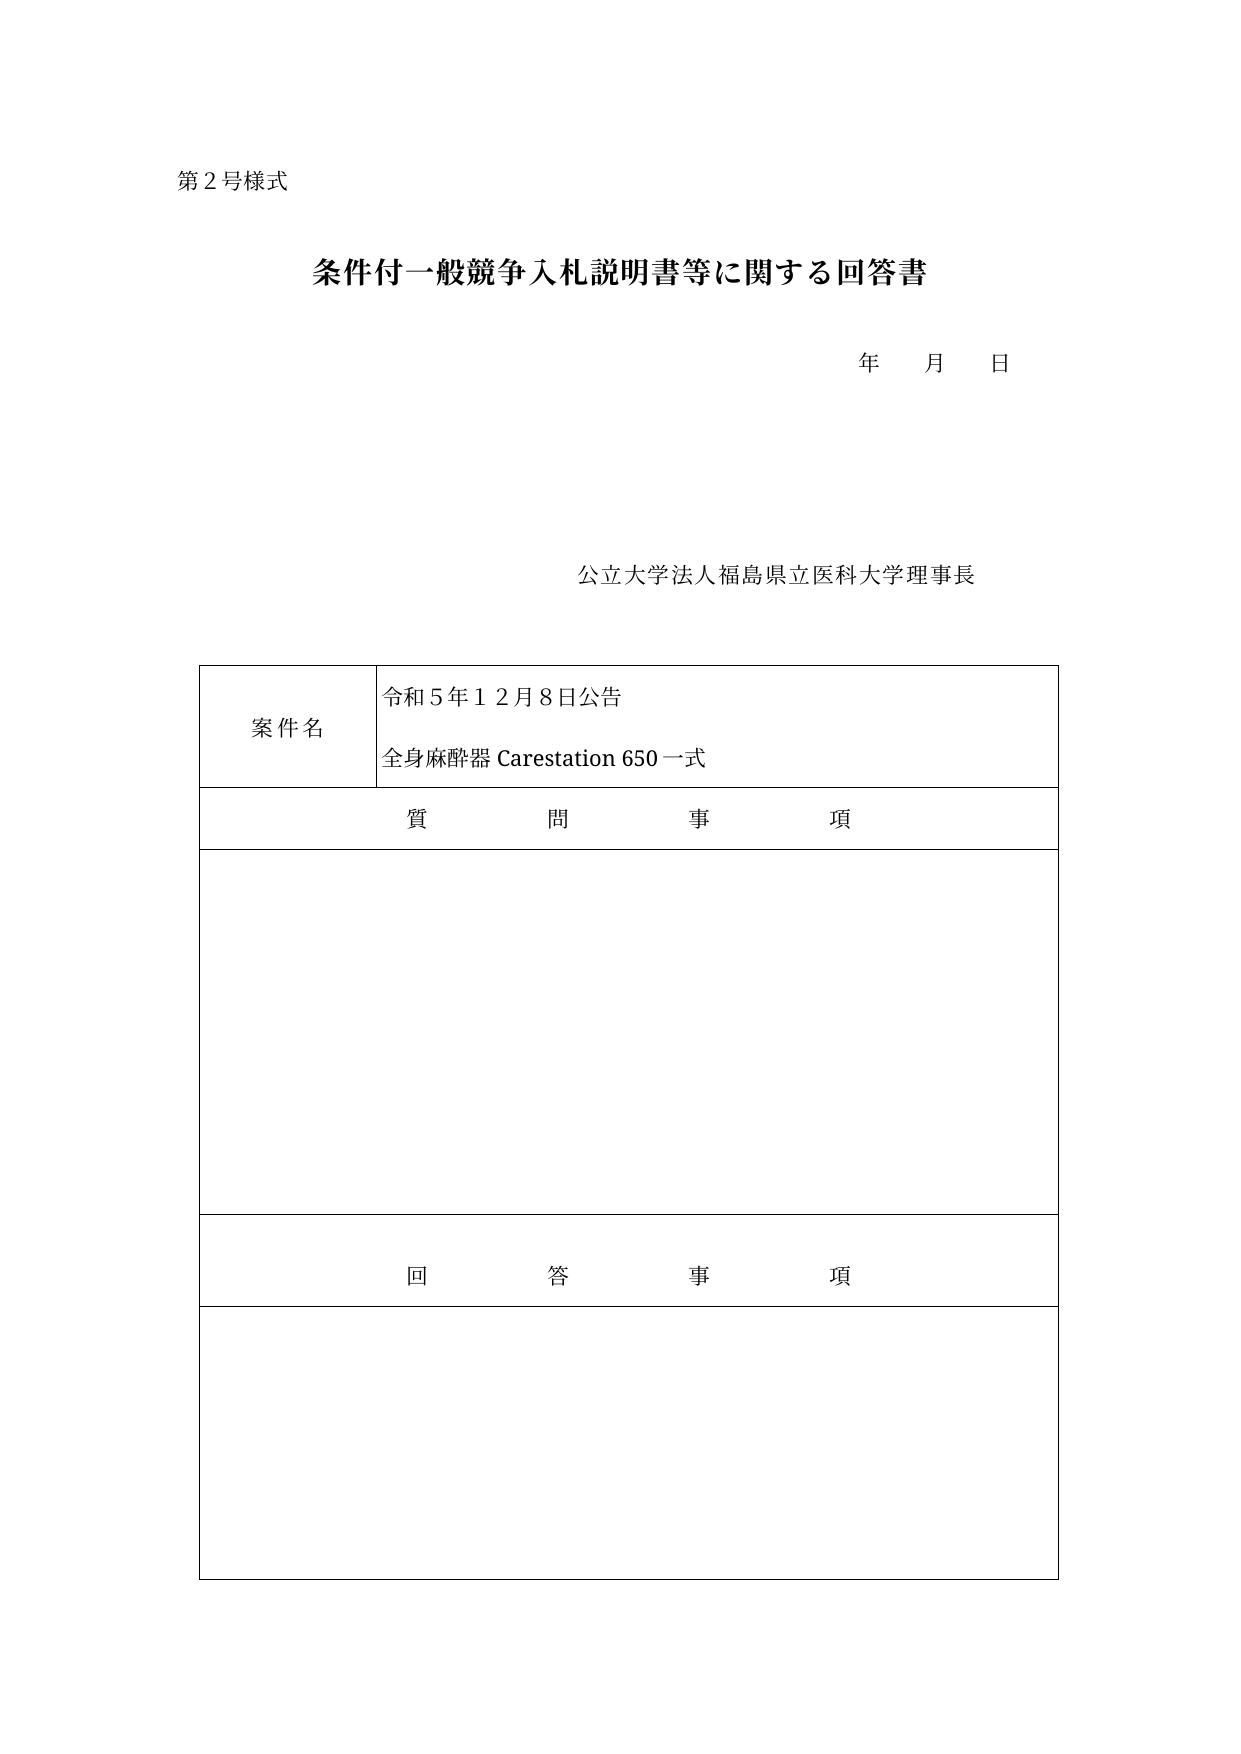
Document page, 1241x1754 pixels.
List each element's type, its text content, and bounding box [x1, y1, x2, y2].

text 公立大学法人福島県立医科大学理事長 [177, 543, 1063, 604]
table_header 令和５年１２月８日公告 全身麻酔器 Carestation 650一式 [377, 666, 1058, 787]
table_cell [200, 850, 1058, 1213]
table_cell [200, 1307, 1058, 1579]
text 条件付一般競争入札説明書等に関する回答書 [177, 240, 1063, 301]
table_header 案件名 [200, 666, 376, 787]
text 年 月 日 [177, 331, 1063, 392]
table_cell 回 答 事 項 [200, 1215, 1058, 1306]
table_cell 質 問 事 項 [200, 788, 1058, 849]
text 第２号様式 [177, 149, 1063, 210]
